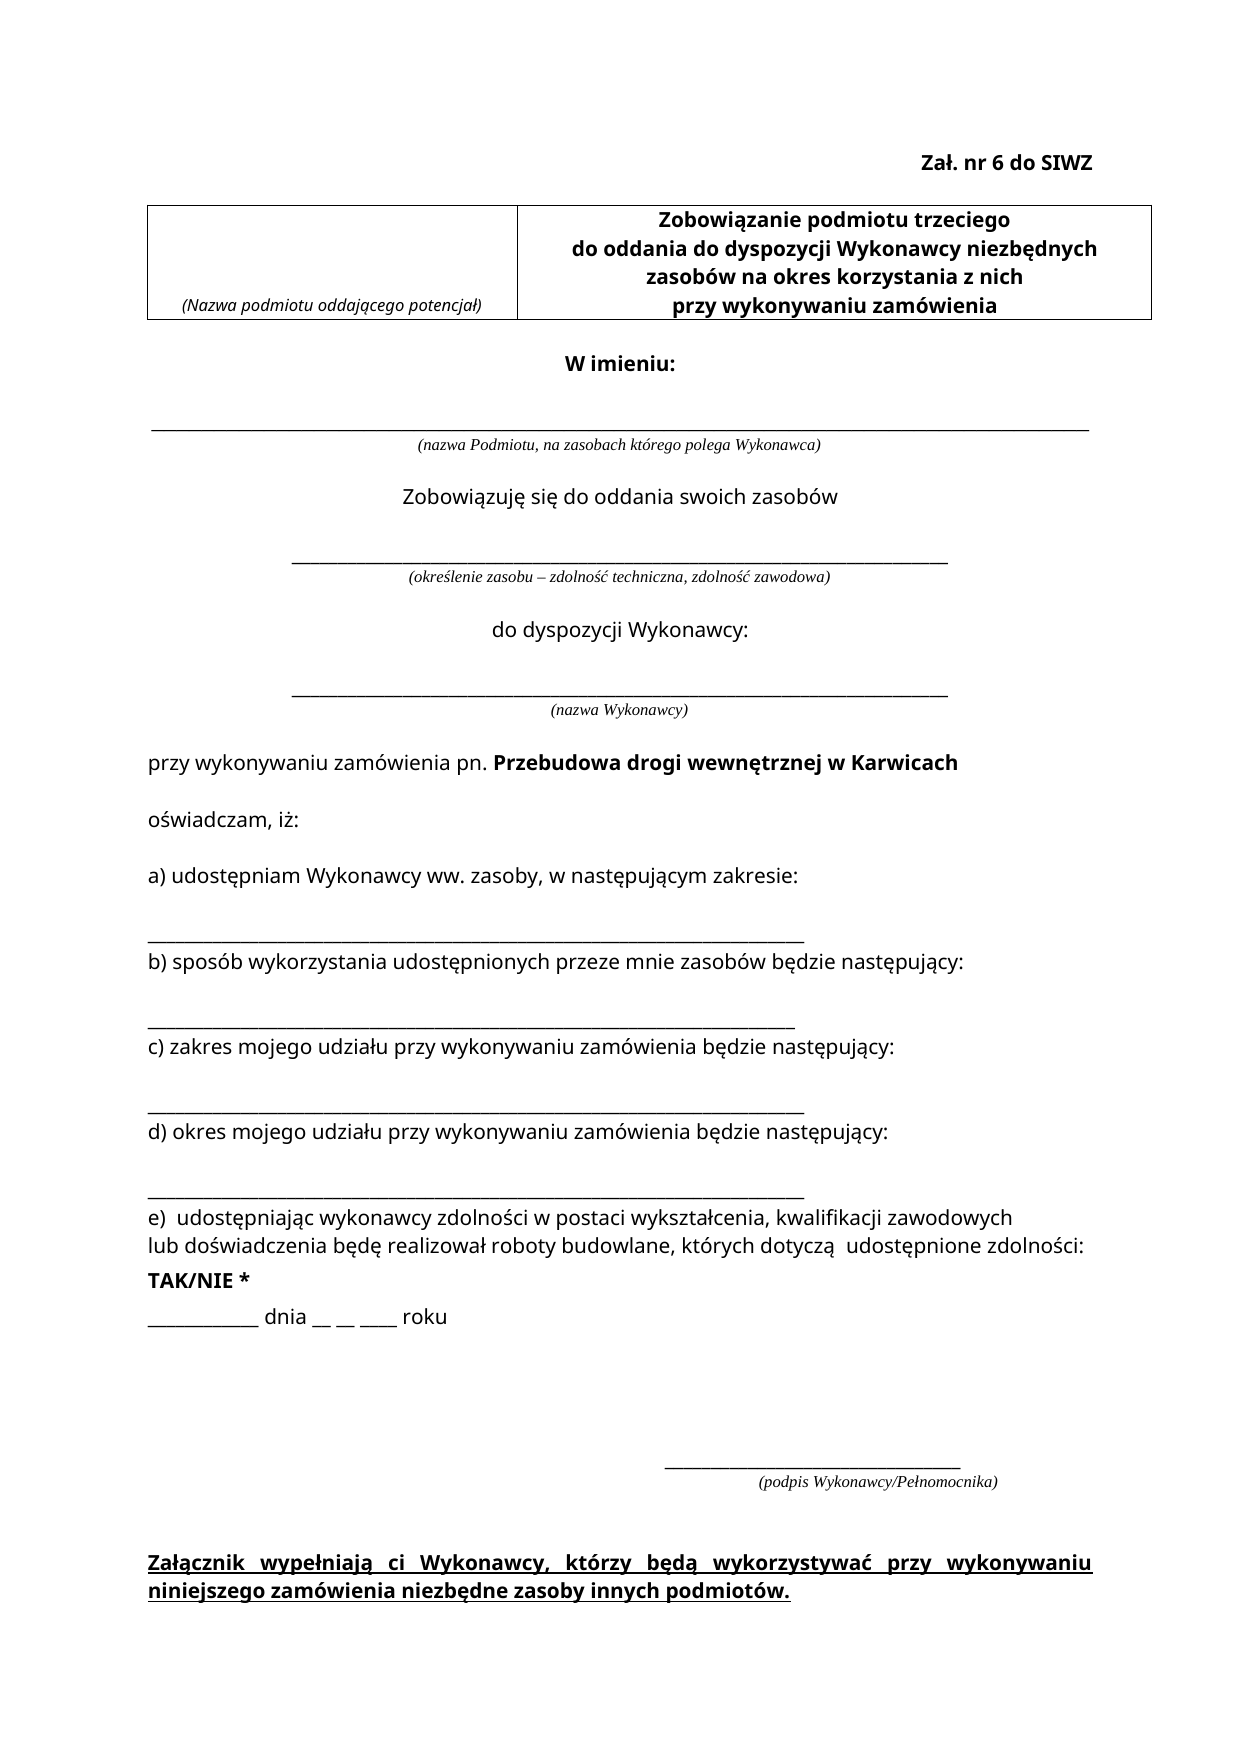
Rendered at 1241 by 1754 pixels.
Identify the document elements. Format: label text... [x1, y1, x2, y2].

text lub doświadczenia będę realizował roboty budowlane, których dotyczą udostępnione zdolności: [148, 1231, 1093, 1260]
text _______________________________________________________________________ [148, 1174, 1093, 1203]
text (podpis Wykonawcy/Pełnomocnika) [148, 1472, 1093, 1491]
text (nazwa Wykonawcy) [148, 700, 1093, 719]
text Załącznik wypełniają ci Wykonawcy, którzy będą wykorzystywać przy wykonywaniu niniejszego zamówienia niezbędne zasoby innych podmiotów. [148, 1548, 1093, 1572]
text _______________________________________________________________________ [148, 539, 1093, 567]
text d) okres mojego udziału przy wykonywaniu zamówienia będzie następujący: [148, 1117, 1093, 1146]
text Załącznik wypełniają ci Wykonawcy, którzy będą wykorzystywać przy wykonywaniu niniejszego zamówienia niezbędne zasoby innych podmiotów. [148, 1574, 1093, 1605]
text ______________________________________________________________________ [148, 1004, 1093, 1032]
table_header (Nazwa podmiotu oddającego potencjał) [148, 206, 517, 319]
text Zał. nr 6 do SIWZ [148, 148, 1093, 176]
text TAK/NIE * [148, 1260, 1093, 1295]
text ________________________________ [591, 1437, 1093, 1472]
text _______________________________________________________________________ [148, 918, 1093, 947]
text c) zakres mojego udziału przy wykonywaniu zamówienia będzie następujący: [148, 1032, 1093, 1061]
text oświadczam, iż: [148, 805, 1093, 833]
text (nazwa Podmiotu, na zasobach którego polega Wykonawca) [148, 434, 1093, 453]
text do dyspozycji Wykonawcy: [148, 615, 1093, 643]
text e) udostępniając wykonawcy zdolności w postaci wykształcenia, kwalifikacji zawodowych [148, 1203, 1093, 1231]
text (określenie zasobu – zdolność techniczna, zdolność zawodowa) [148, 567, 1093, 586]
text W imieniu: [148, 349, 1093, 377]
text ____________ dnia __ __ ____ roku [148, 1295, 1093, 1331]
text a) udostępniam Wykonawcy ww. zasoby, w następującym zakresie: [148, 862, 1093, 890]
text Zobowiązuję się do oddania swoich zasobów [148, 482, 1093, 510]
text ___________________________________________________________________________ [148, 406, 1093, 434]
text przy wykonywaniu zamówienia pn. Przebudowa drogi wewnętrznej w Karwicach [148, 748, 1093, 776]
text _______________________________________________________________________ [148, 672, 1093, 700]
text _______________________________________________________________________ [148, 1089, 1093, 1117]
text b) sposób wykorzystania udostępnionych przeze mnie zasobów będzie następujący: [148, 947, 1093, 975]
table_header Zobowiązanie podmiotu trzeciego do oddania do dyspozycji Wykonawcy niezbędnych zasobów na okres korzystania z nich przy wykonywaniu zamówienia [518, 206, 1151, 319]
